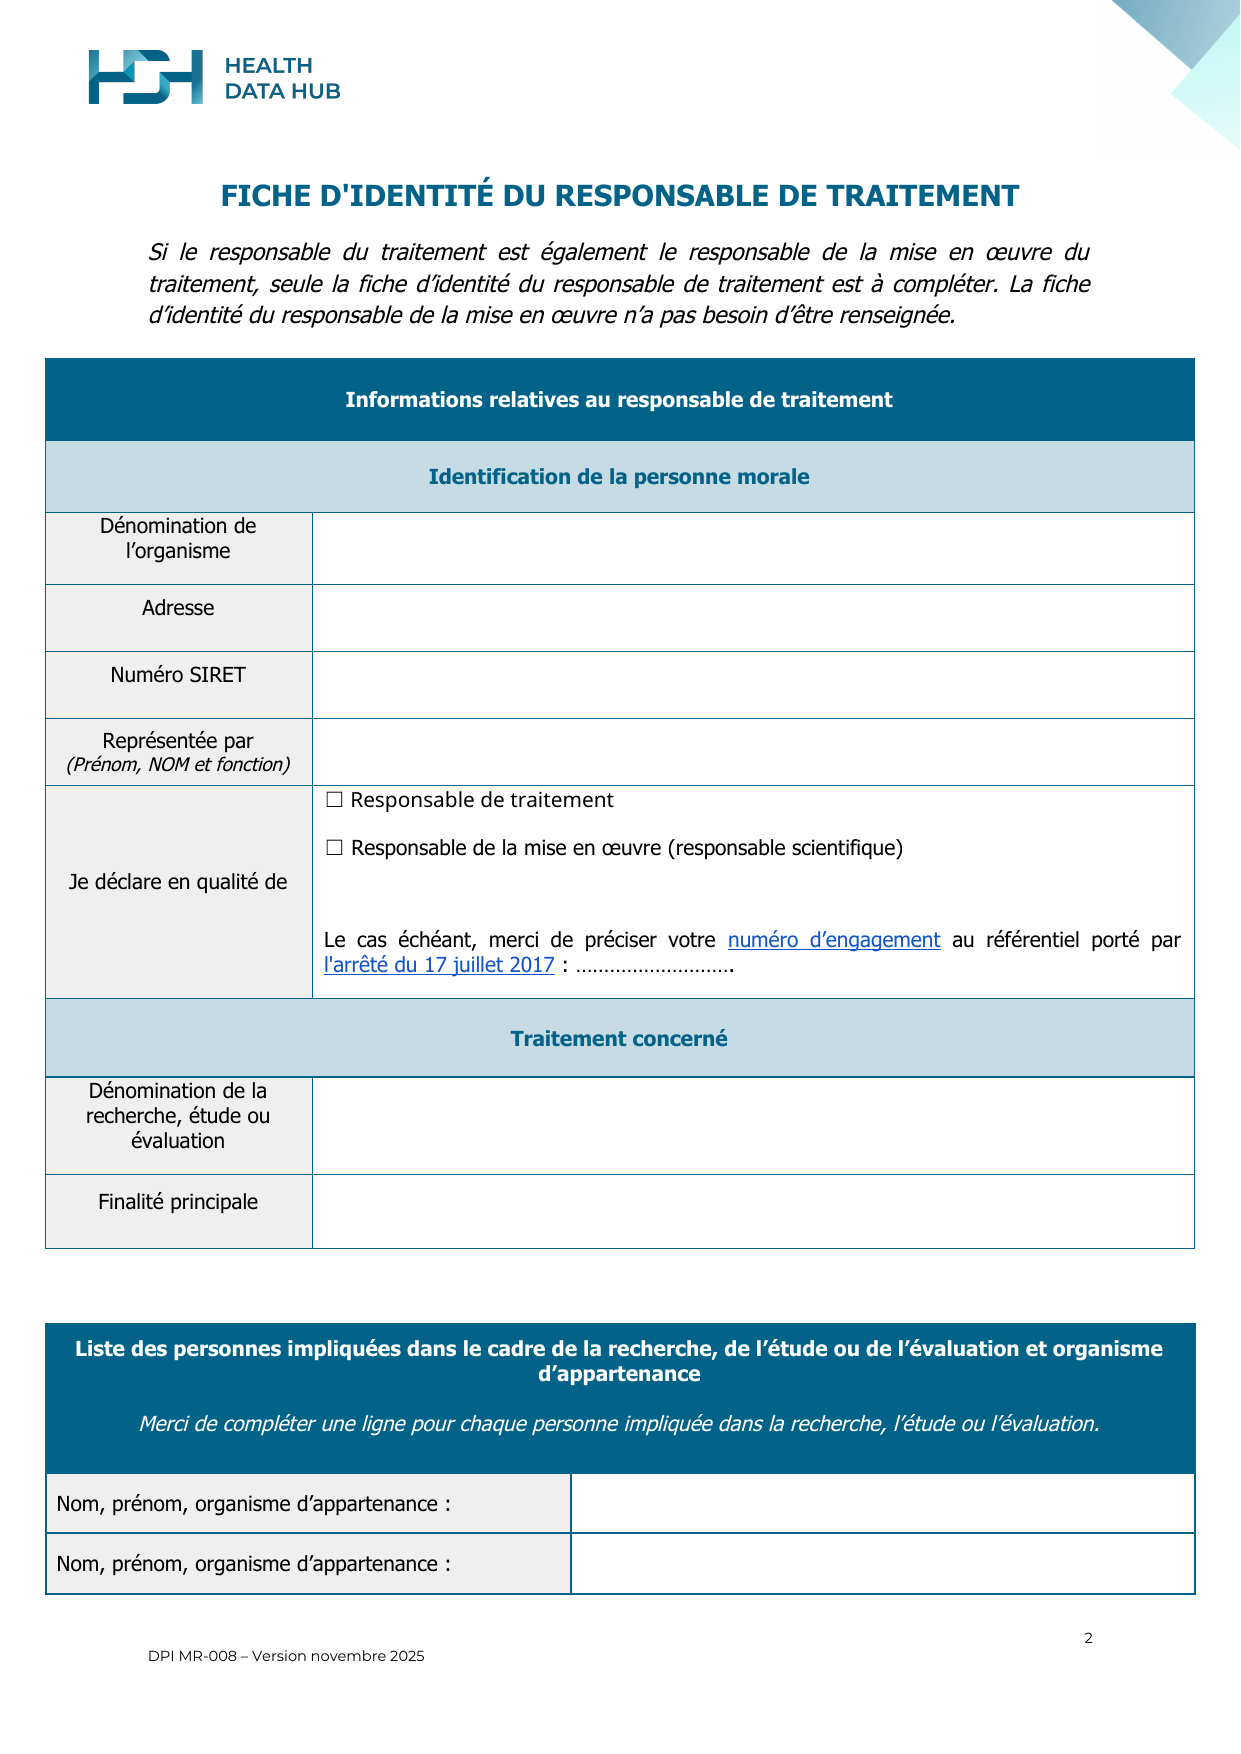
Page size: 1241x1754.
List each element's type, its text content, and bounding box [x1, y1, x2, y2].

table_header Liste des personnes impliquées dans le cadre de la recherche, de l’étude ou de l’évaluation et organisme d’appartenance Merci de compléter une ligne pour chaque personne impliquée dans la recherche, l’étude ou l’évaluation. [47, 1325, 1194, 1471]
table_cell Adresse [46, 585, 312, 651]
table_cell Finalité principale [46, 1175, 312, 1248]
table_cell Identification de la personne morale [46, 441, 1194, 512]
table_cell Représentée par (Prénom, NOM et fonction) [46, 719, 312, 784]
table_cell Je déclare en qualité de [46, 786, 312, 998]
table_cell [313, 1078, 1194, 1174]
table_cell [313, 652, 1194, 718]
table_cell [572, 1534, 1194, 1593]
table_header Informations relatives au responsable de traitement [46, 359, 1194, 440]
text Si le responsable du traitement est également le responsable de la mise en œuvre du traitement, seule la fiche d’identité du responsable de traitement est à compléter. La fiche d’identité du responsable de la mise en œuvre n’a pas besoin d’être renseignée. [148, 237, 1093, 328]
table_cell [572, 1474, 1194, 1532]
table_cell [313, 1175, 1194, 1248]
table_cell Dénomination de la recherche, étude ou évaluation [46, 1078, 312, 1174]
table_cell [313, 585, 1194, 651]
picture [1098, 0, 1241, 157]
table_cell Responsable de la mise en œuvre (responsable scientifique) Le cas échéant, merci de préciser votre numéro d’engagement au référentiel porté par l'arrêté du 17 juillet 2017 : ………………………. [313, 786, 1194, 998]
subtitle FICHE D'IDENTITÉ DU RESPONSABLE DE TRAITEMENT [148, 177, 1093, 212]
table_cell Nom, prénom, organisme d’appartenance : [47, 1534, 570, 1593]
table_cell Traitement concerné [46, 999, 1194, 1076]
table_cell Nom, prénom, organisme d’appartenance : [47, 1474, 570, 1532]
table_cell Dénomination de l’organisme [46, 513, 312, 584]
table_cell [313, 719, 1194, 784]
table_cell [313, 513, 1194, 584]
table_cell Numéro SIRET [46, 652, 312, 718]
picture [88, 50, 340, 104]
